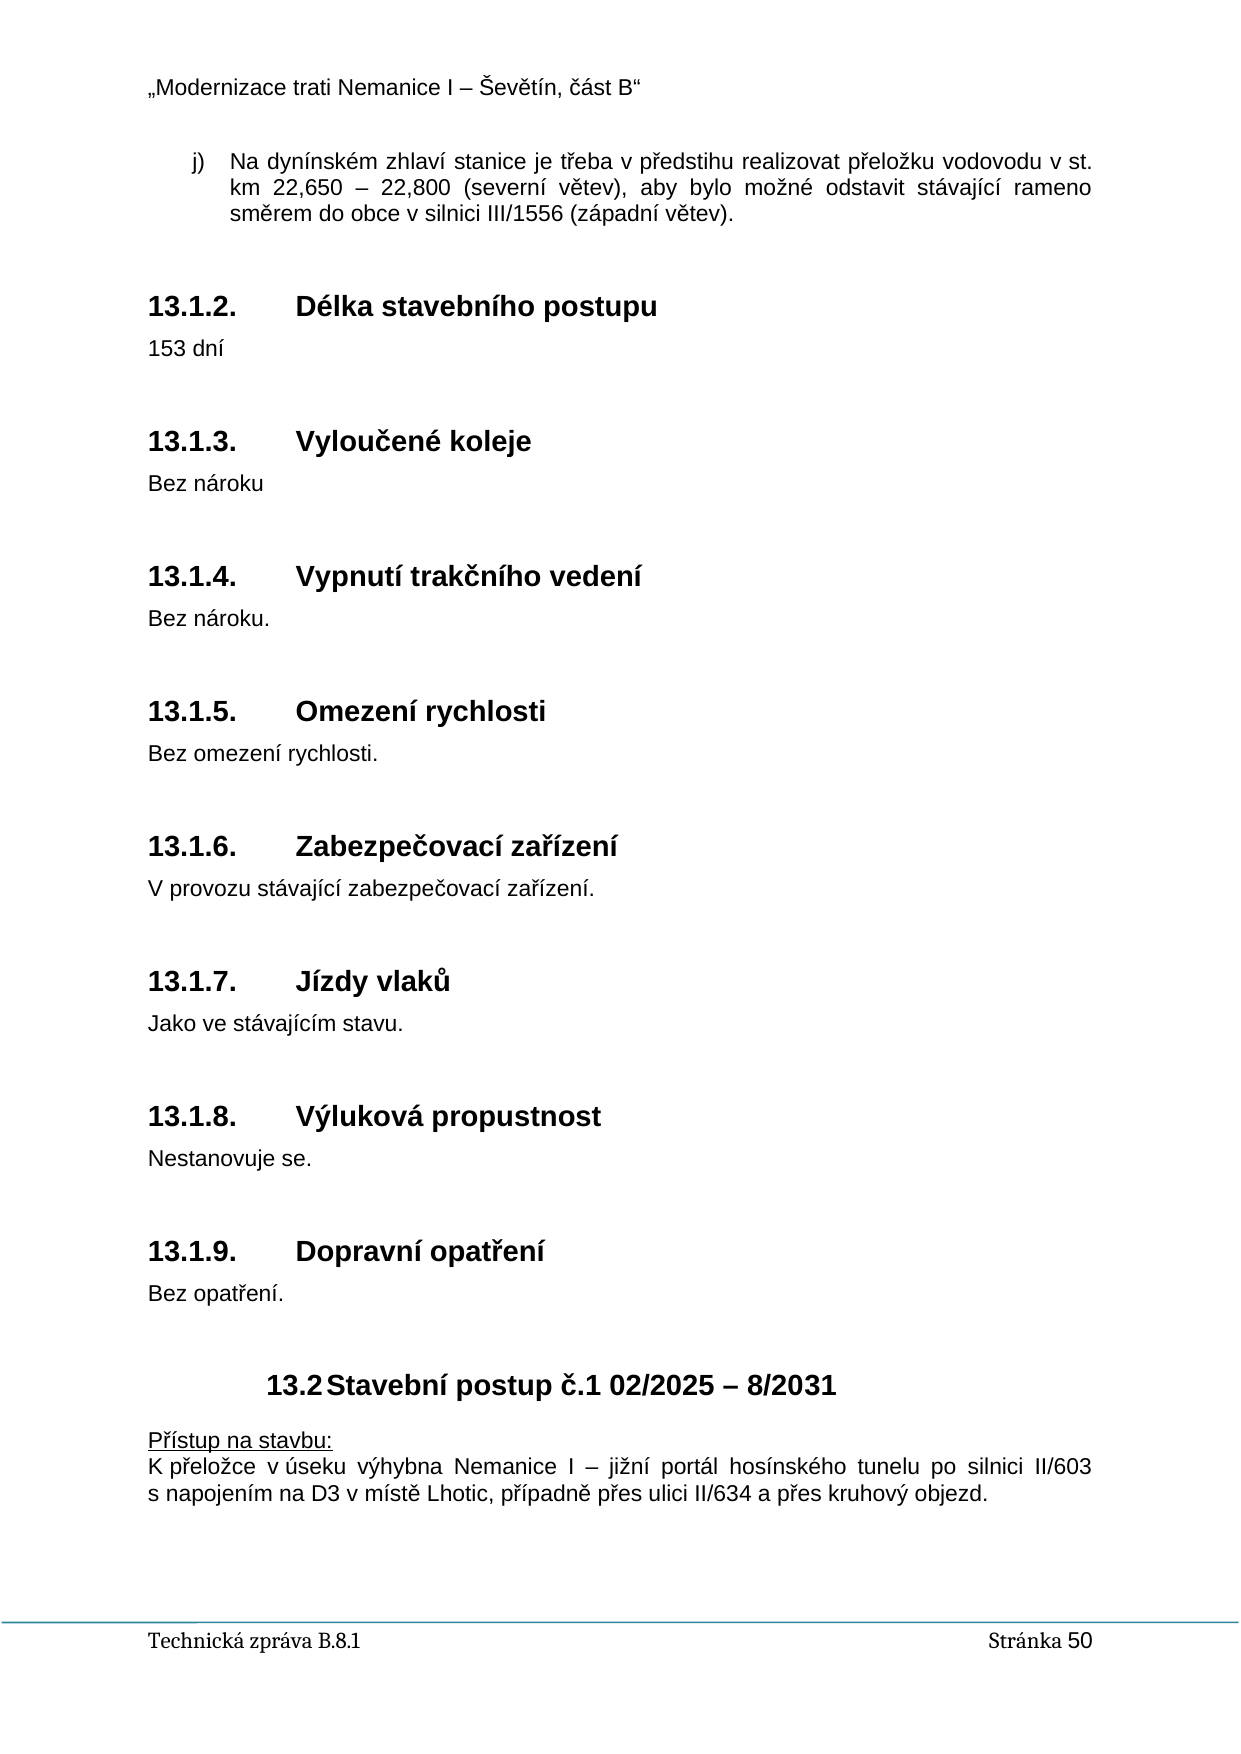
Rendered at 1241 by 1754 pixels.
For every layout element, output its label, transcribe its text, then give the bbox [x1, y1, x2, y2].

subtitle Jízdy vlaků [148, 964, 1092, 997]
text Jako ve stávajícím stavu. [148, 1010, 1092, 1036]
list Na dynínském zhlaví stanice je třeba v předstihu realizovat přeložku vodovodu v st. km 22,650 – 22,800 (severní větev), aby bylo možné odstavit stávající rameno směrem do obce v silnici III/1556 (západní větev). [192, 148, 1092, 227]
text V provozu stávající zabezpečovací zařízení. [148, 875, 1092, 901]
subtitle Zabezpečovací zařízení [148, 829, 1092, 862]
text Bez omezení rychlosti. [148, 740, 1092, 766]
text Bez nároku [148, 470, 1092, 497]
subtitle Stavební postup č.1 02/2025 – 8/2031 [266, 1368, 1092, 1402]
text Přístup na stavbu: [148, 1427, 1092, 1453]
text Bez nároku. [148, 605, 1092, 631]
text Nestanovuje se. [148, 1145, 1092, 1171]
subtitle Délka stavebního postupu [148, 289, 1092, 323]
text Bez opatření. [148, 1279, 1092, 1306]
subtitle Omezení rychlosti [148, 694, 1092, 727]
text 153 dní [148, 335, 1092, 362]
subtitle Dopravní opatření [148, 1233, 1092, 1267]
subtitle Vyloučené koleje [148, 424, 1092, 458]
subtitle Vypnutí trakčního vedení [148, 559, 1092, 593]
text K přeložce v úseku výhybna Nemanice I – jižní portál hosínského tunelu po silnici II/603 s napojením na D3 v místě Lhotic, případně přes ulici II/634 a přes kruhový objezd. [148, 1453, 1092, 1506]
subtitle Výluková propustnost [148, 1099, 1092, 1132]
